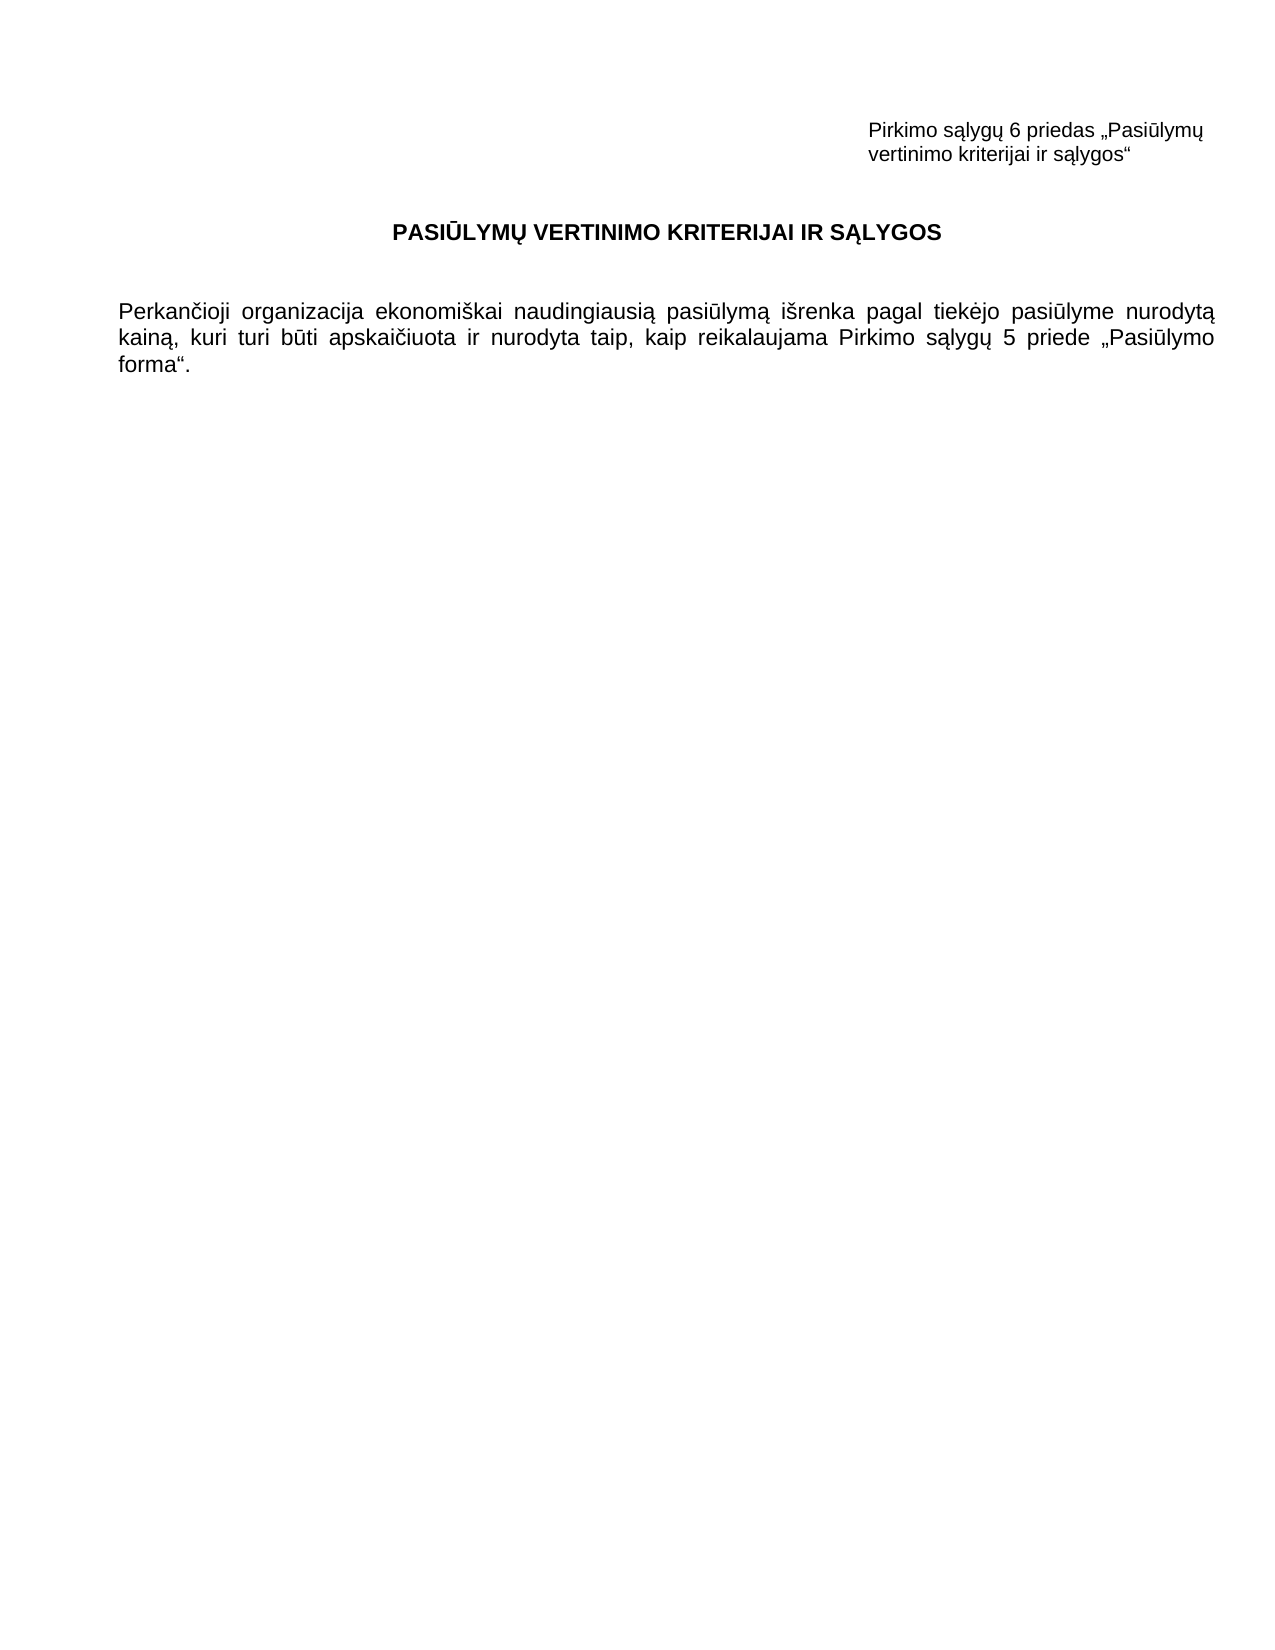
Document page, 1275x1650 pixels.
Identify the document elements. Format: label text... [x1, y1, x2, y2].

text Perkančioji organizacija ekonomiškai naudingiausią pasiūlymą išrenka pagal tiekėjo pasiūlyme nurodytą kainą, kuri turi būti apskaičiuota ir nurodyta taip, kaip reikalaujama Pirkimo sąlygų 5 priede „Pasiūlymo forma“. [118, 298, 1216, 377]
text PASIŪLYMŲ VERTINIMO KRITERIJAI IR SĄLYGOS [118, 219, 1216, 245]
text Pirkimo sąlygų 6 priedas „Pasiūlymų vertinimo kriterijai ir sąlygos“ [868, 118, 1216, 166]
